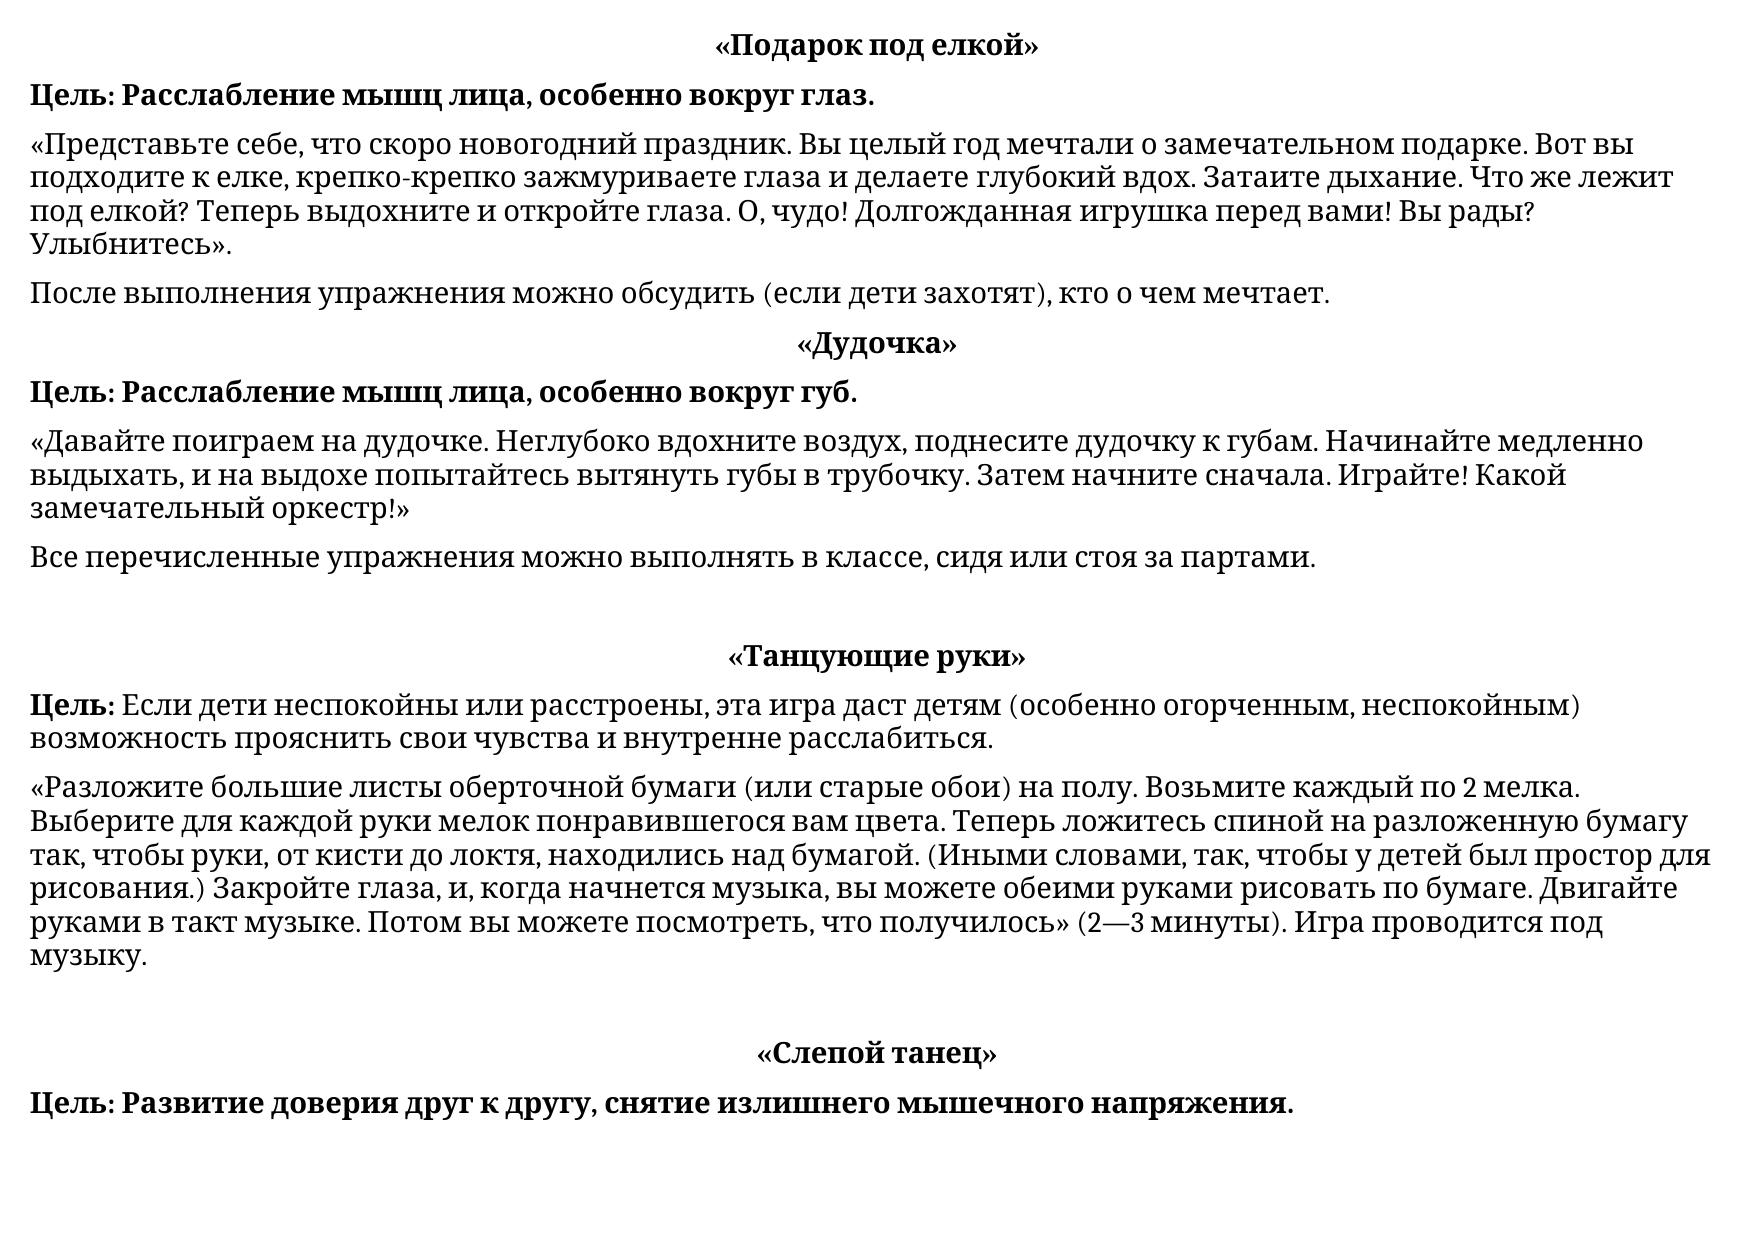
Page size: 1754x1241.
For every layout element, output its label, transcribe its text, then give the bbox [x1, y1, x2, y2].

text «Представьте себе, что скоро новогодний праздник. Вы целый год мечтали о замечательном подарке. Вот вы подходите к елке, крепко-крепко зажмуриваете глаза и делаете глубокий вдох. Затаите дыхание. Что же лежит под елкой? Теперь выдохните и откройте глаза. О, чудо! Долгожданная игрушка перед вами! Вы рады? Улыбнитесь». [29, 128, 1724, 262]
text «Слепой танец» [29, 1038, 1724, 1071]
text После выполнения упражнения можно обсудить (если дети захотят), кто о чем мечтает. [29, 278, 1724, 311]
text Цель: Если дети неспокойны или расстроены, эта игра даст детям (особенно огорченным, неспокойным) возможность прояснить свои чувства и внутренне расслабиться. [29, 689, 1724, 756]
text «Давайте поиграем на дудочке. Неглубоко вдохните воздух, поднесите дудочку к губам. Начинайте медленно выдыхать, и на выдохе попытайтесь вытянуть губы в трубочку. Затем начните сначала. Играйте! Какой замечательный оркестр!» [29, 425, 1724, 526]
text Цель: Расслабление мышц лица, особенно вокруг глаз. [29, 79, 1724, 112]
text Цель: Расслабление мышц лица, особенно вокруг губ. [29, 376, 1724, 409]
text Цель: Развитие доверия друг к другу, снятие излишнего мышечного напряжения. [29, 1087, 1724, 1120]
text «Разложите большие листы оберточной бумаги (или старые обои) на полу. Возьмите каждый по 2 мелка. Выберите для каждой руки мелок понравившегося вам цвета. Теперь ложитесь спиной на разложенную бумагу так, чтобы руки, от кисти до локтя, находились над бумагой. (Иными словами, так, чтобы у детей был простор для рисования.) Закройте глаза, и, когда начнется музыка, вы можете обеими руками рисовать по бумаге. Двигайте руками в такт музыке. Потом вы можете посмотреть, что получилось» (2—3 минуты). Игра проводится под музыку. [29, 772, 1724, 973]
text «Танцующие руки» [29, 640, 1724, 673]
text Все перечисленные упражнения можно выполнять в классе, сидя или стоя за партами. [29, 541, 1724, 575]
text «Подарок под елкой» [29, 29, 1724, 63]
text «Дудочка» [29, 327, 1724, 360]
